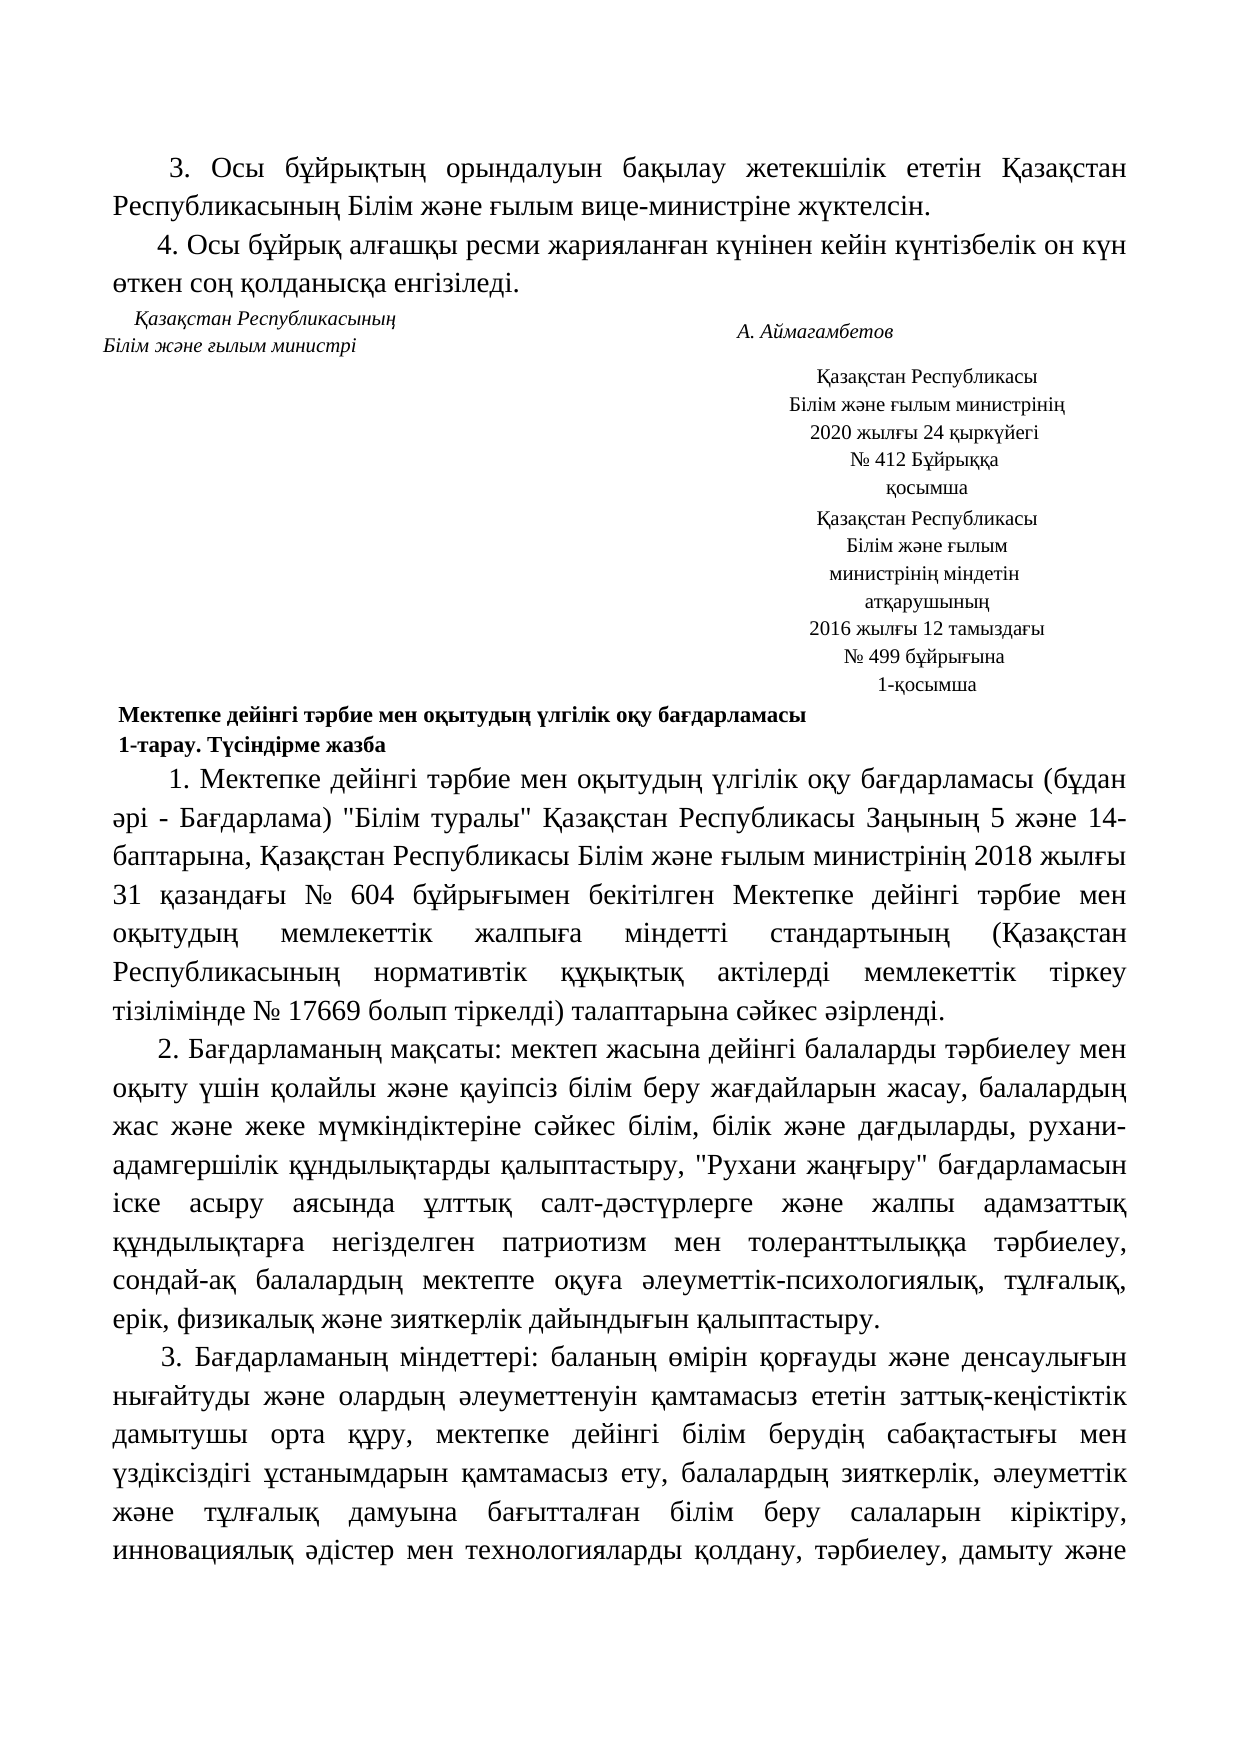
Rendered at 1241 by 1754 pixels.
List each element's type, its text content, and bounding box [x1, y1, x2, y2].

text 1-тарау. Түсіндірме жазба [112, 731, 1128, 757]
text 2. Бағдарламаның мақсаты: мектеп жасына дейінгі балаларды тәрбиелеу мен оқыту үшін қолайлы және қауіпсіз білім беру жағдайларын жасау, балалардың жас және жеке мүмкіндіктеріне сәйкес білім, білік және дағдыларды, рухани-адамгершілік құндылықтарды қалыптастыру, "Рухани жаңғыру" бағдарламасын іске асыру аясында ұлттық салт-дәстүрлерге және жалпы адамзаттық құндылықтарға негізделген патриотизм мен толеранттылыққа тәрбиелеу, сондай-ақ балалардың мектепте оқуға әлеуметтік-психологиялық, тұлғалық, ерік, физикалық және зияткерлік дайындығын қалыптастыру. [112, 1031, 1128, 1334]
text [112, 1339, 1128, 1566]
text 4. Осы бұйрық алғашқы ресми жарияланған күнінен кейін күнтізбелік он күн өткен соң қолданысқа енгізіледі. [112, 227, 1128, 299]
text Мектепке дейінгі тәрбие мен оқытудың үлгілік оқу бағдарламасы [112, 701, 1128, 727]
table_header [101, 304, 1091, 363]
text 1. Мектепке дейінгі тәрбие мен оқытудың үлгілік оқу бағдарламасы (бұдан әрі - Бағдарлама) "Білім туралы" Қазақстан Республикасы Заңының 5 және 14-баптарына, Қазақстан Республикасы Білім және ғылым министрінің 2018 жылғы 31 қазандағы № 604 бұйрығымен бекітілген Мектепке дейінгі тәрбие мен оқытудың мемлекеттік жалпыға міндетті стандартының (Қазақстан Республикасының нормативтік құқықтық актілерді мемлекеттік тіркеу тізілімінде № 17669 болып тіркелді) талаптарына сәйкес әзірленді. [112, 761, 1128, 1026]
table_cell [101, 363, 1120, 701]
text 3. Осы бұйрықтың орындалуын бақылау жетекшілік ететін Қазақстан Республикасының Білім және ғылым вице-министріне жүктелсін. [112, 150, 1128, 222]
